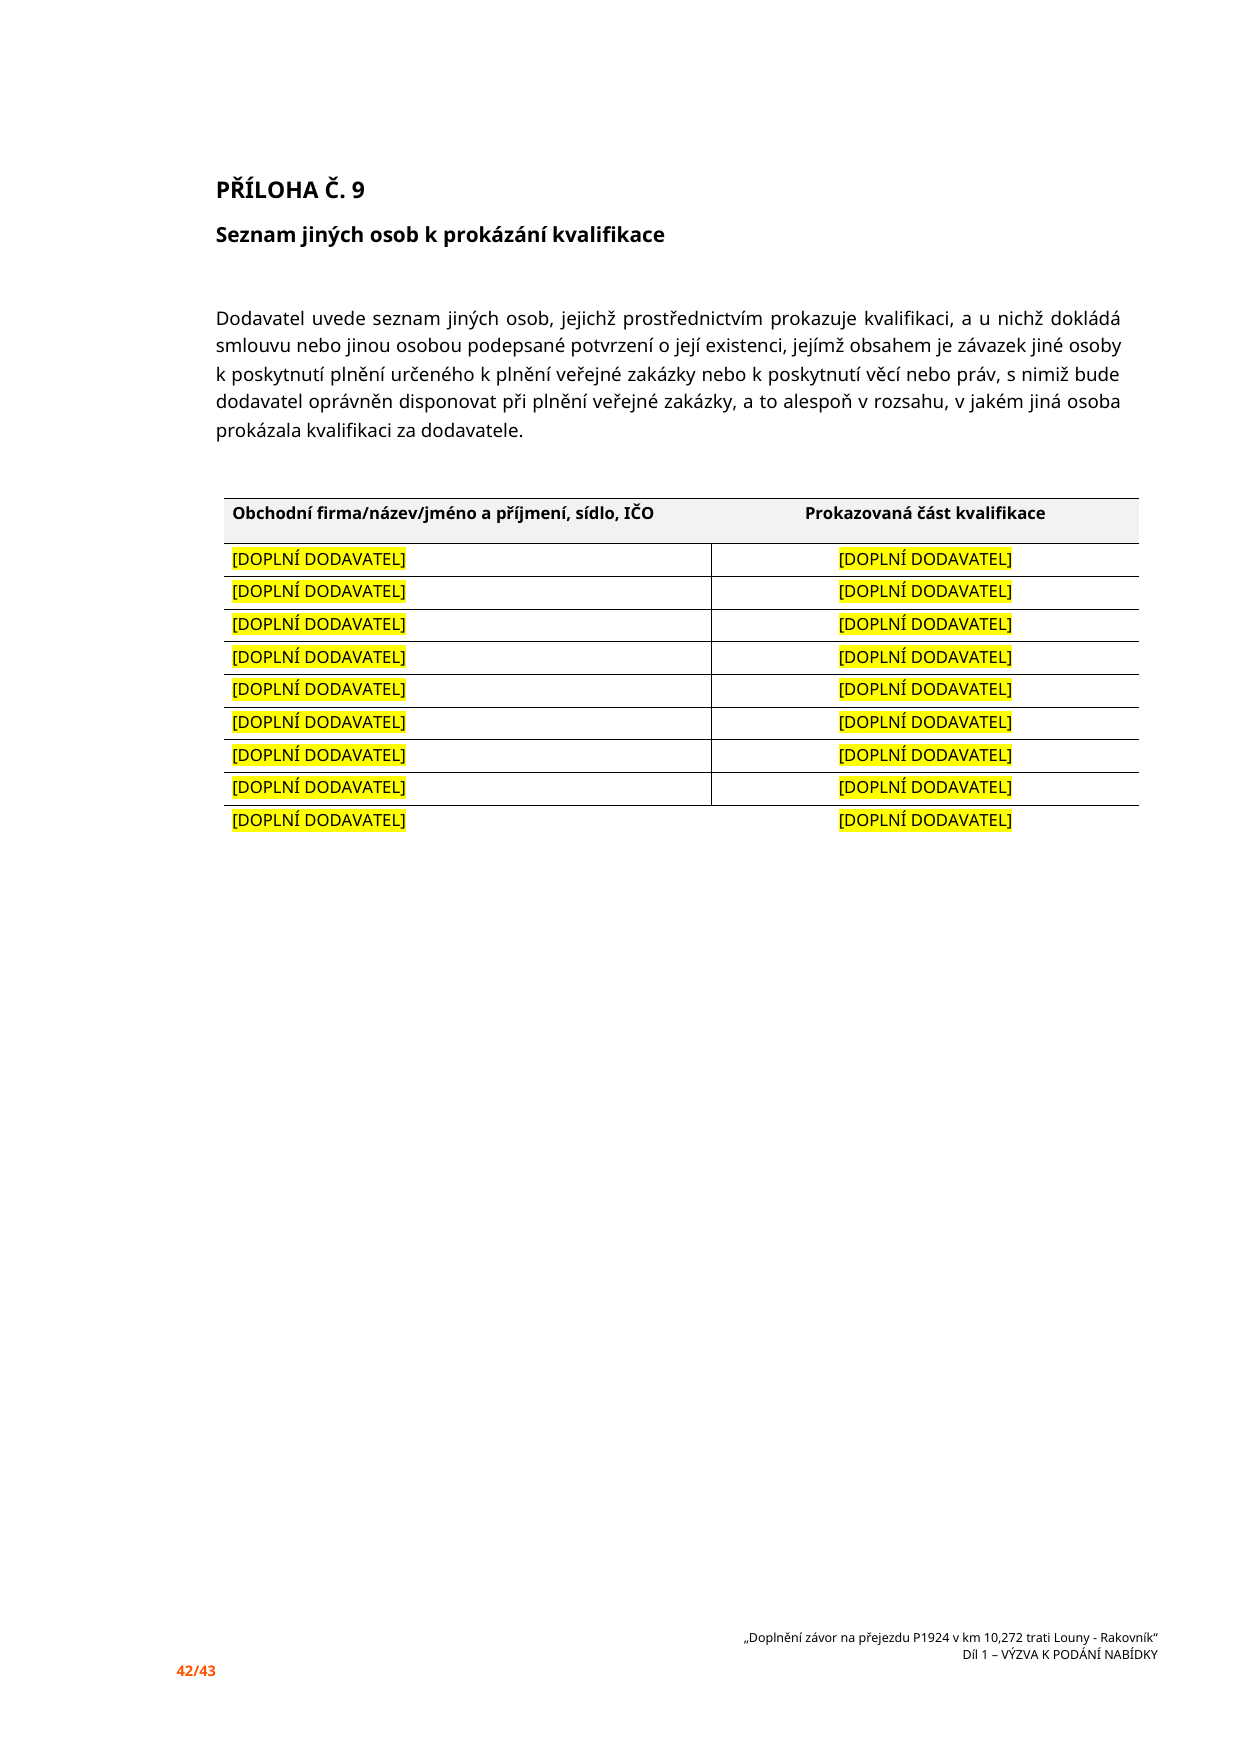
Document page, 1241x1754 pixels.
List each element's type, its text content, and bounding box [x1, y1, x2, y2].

table_cell [DOPLNÍ DODAVATEL] [712, 708, 1139, 739]
table_cell [DOPLNÍ DODAVATEL] [224, 642, 711, 674]
text Dodavatel uvede seznam jiných osob, jejichž prostřednictvím prokazuje kvalifikaci, a u nichž dokládá smlouvu nebo jinou osobou podepsané potvrzení o její existenci, jejímž obsahem je závazek jiné osoby k poskytnutí plnění určeného k plnění veřejné zakázky nebo k poskytnutí věcí nebo práv, s nimiž bude dodavatel oprávněn disponovat při plnění veřejné zakázky, a to alespoň v rozsahu, v jakém jiná osoba prokázala kvalifikaci za dodavatele. [216, 305, 1122, 442]
table_cell [DOPLNÍ DODAVATEL] [712, 544, 1139, 576]
table_cell [DOPLNÍ DODAVATEL] [224, 708, 711, 739]
table_cell [DOPLNÍ DODAVATEL] [712, 577, 1139, 608]
table_cell [DOPLNÍ DODAVATEL] [224, 577, 711, 608]
table_cell [DOPLNÍ DODAVATEL] [712, 610, 1139, 641]
table_cell [DOPLNÍ DODAVATEL] [712, 740, 1139, 772]
table_cell [DOPLNÍ DODAVATEL] [224, 773, 711, 805]
table_header Obchodní firma/název/jméno a příjmení, sídlo, IČO [224, 499, 711, 543]
table_cell [DOPLNÍ DODAVATEL] [711, 806, 1139, 837]
table_header Prokazovaná část kvalifikace [711, 499, 1139, 543]
table_cell [DOPLNÍ DODAVATEL] [224, 544, 711, 576]
table_cell [DOPLNÍ DODAVATEL] [712, 642, 1139, 674]
table_cell [DOPLNÍ DODAVATEL] [224, 610, 711, 641]
table_cell [DOPLNÍ DODAVATEL] [224, 806, 711, 837]
table_cell [DOPLNÍ DODAVATEL] [224, 675, 711, 707]
table_cell [DOPLNÍ DODAVATEL] [712, 773, 1139, 805]
text Příloha č. 9 [216, 174, 1122, 205]
table_cell [DOPLNÍ DODAVATEL] [712, 675, 1139, 707]
text Seznam jiných osob k prokázání kvalifikace [216, 221, 1122, 249]
table_cell [DOPLNÍ DODAVATEL] [224, 740, 711, 772]
